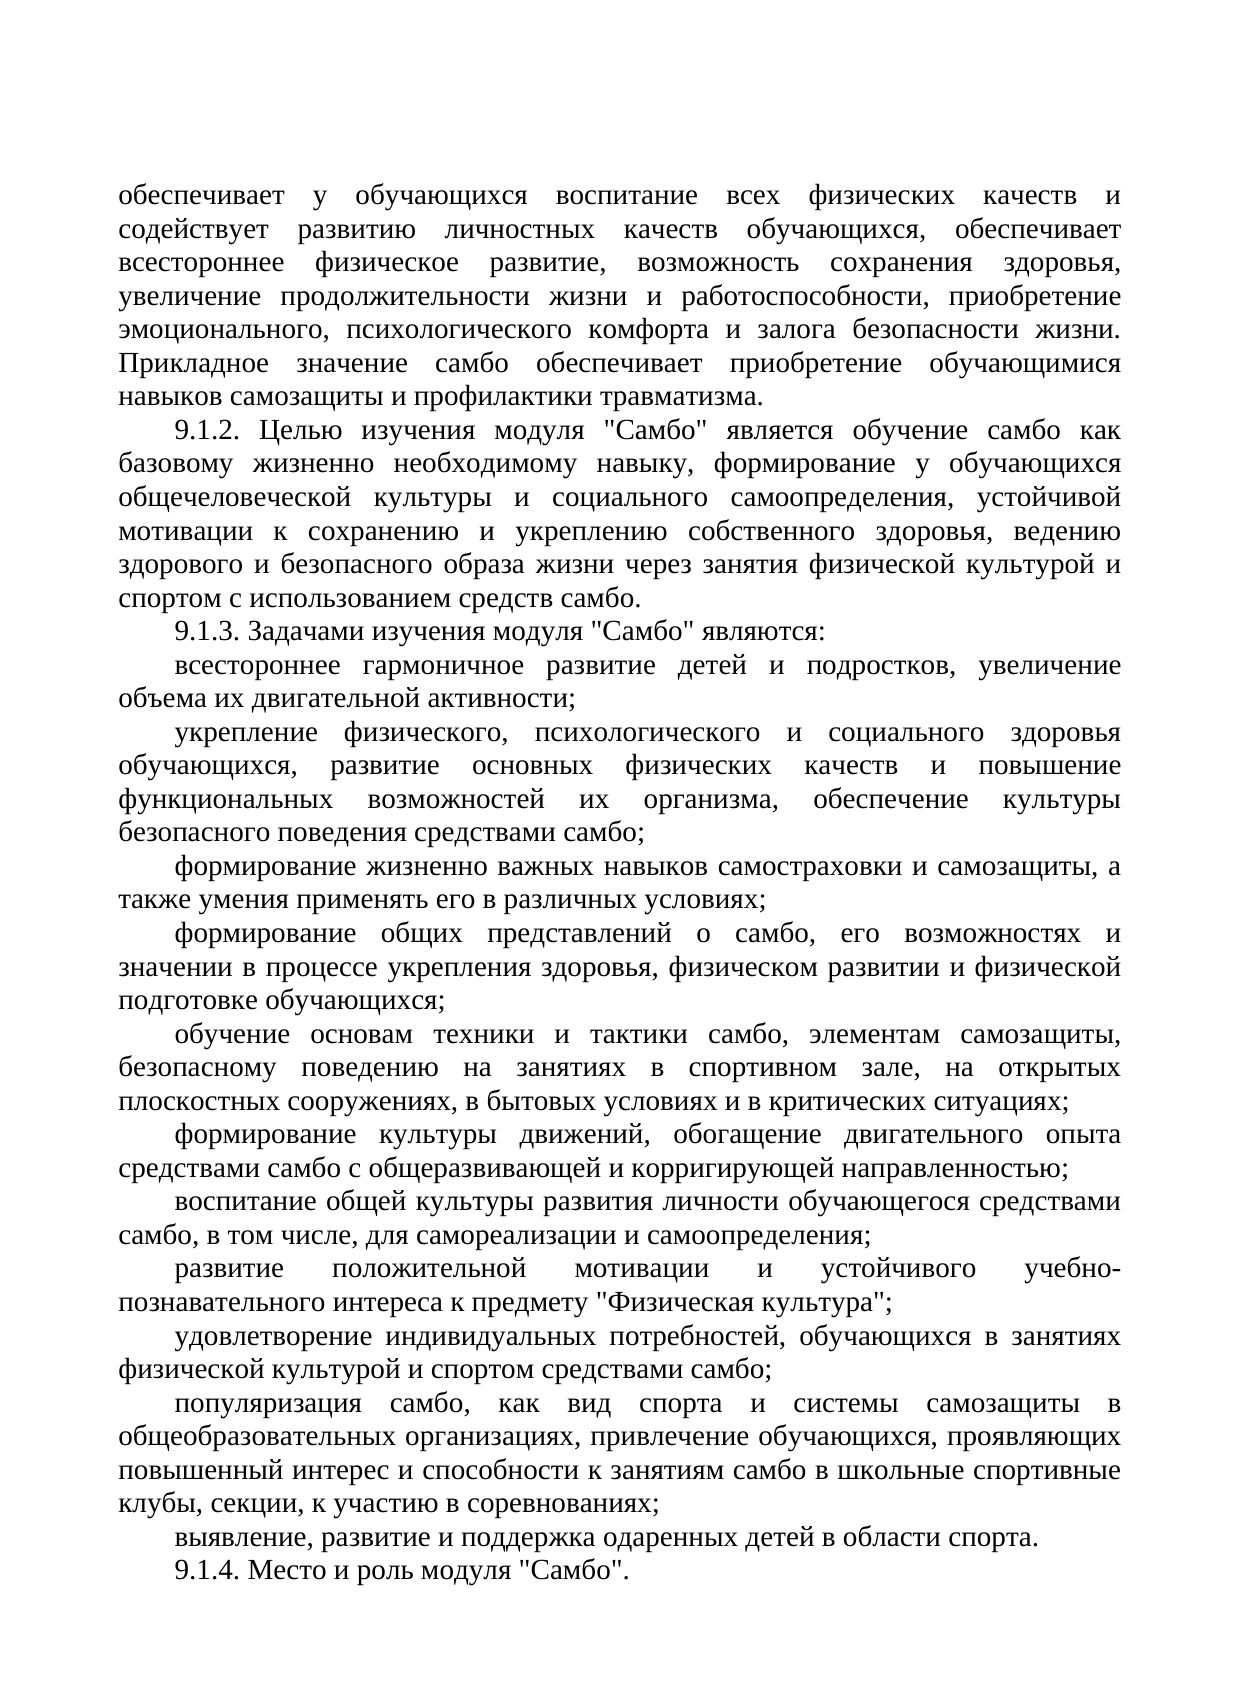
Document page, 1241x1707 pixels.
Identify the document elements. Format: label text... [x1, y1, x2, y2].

text формирование культуры движений, обогащение двигательного опыта средствами самбо с общеразвивающей и корригирующей направленностью; [118, 1116, 1122, 1183]
text 9.1.4. Место и роль модуля "Самбо". [118, 1552, 1122, 1586]
text формирование жизненно важных навыков самостраховки и самозащиты, а также умения применять его в различных условиях; [118, 848, 1122, 915]
text 9.1.2. Целью изучения модуля "Самбо" является обучение самбо как базовому жизненно необходимому навыку, формирование у обучающихся общечеловеческой культуры и социального самоопределения, устойчивой мотивации к сохранению и укреплению собственного здоровья, ведению здорового и безопасного образа жизни через занятия физической культурой и спортом с использованием средств самбо. [118, 412, 1122, 613]
text 9.1.3. Задачами изучения модуля "Самбо" являются: [118, 613, 1122, 647]
text укрепление физического, психологического и социального здоровья обучающихся, развитие основных физических качеств и повышение функциональных возможностей их организма, обеспечение культуры безопасного поведения средствами самбо; [118, 714, 1122, 848]
text выявление, развитие и поддержка одаренных детей в области спорта. [118, 1519, 1122, 1552]
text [118, 177, 1122, 412]
text удовлетворение индивидуальных потребностей, обучающихся в занятиях физической культурой и спортом средствами самбо; [118, 1318, 1122, 1385]
text формирование общих представлений о самбо, его возможностях и значении в процессе укрепления здоровья, физическом развитии и физической подготовке обучающихся; [118, 915, 1122, 1016]
text развитие положительной мотивации и устойчивого учебно-познавательного интереса к предмету "Физическая культура"; [118, 1251, 1122, 1318]
text обучение основам техники и тактики самбо, элементам самозащиты, безопасному поведению на занятиях в спортивном зале, на открытых плоскостных сооружениях, в бытовых условиях и в критических ситуациях; [118, 1016, 1122, 1116]
text популяризация самбо, как вид спорта и системы самозащиты в общеобразовательных организациях, привлечение обучающихся, проявляющих повышенный интерес и способности к занятиям самбо в школьные спортивные клубы, секции, к участию в соревнованиях; [118, 1385, 1122, 1519]
text всестороннее гармоничное развитие детей и подростков, увеличение объема их двигательной активности; [118, 647, 1122, 714]
text воспитание общей культуры развития личности обучающегося средствами самбо, в том числе, для самореализации и самоопределения; [118, 1183, 1122, 1251]
